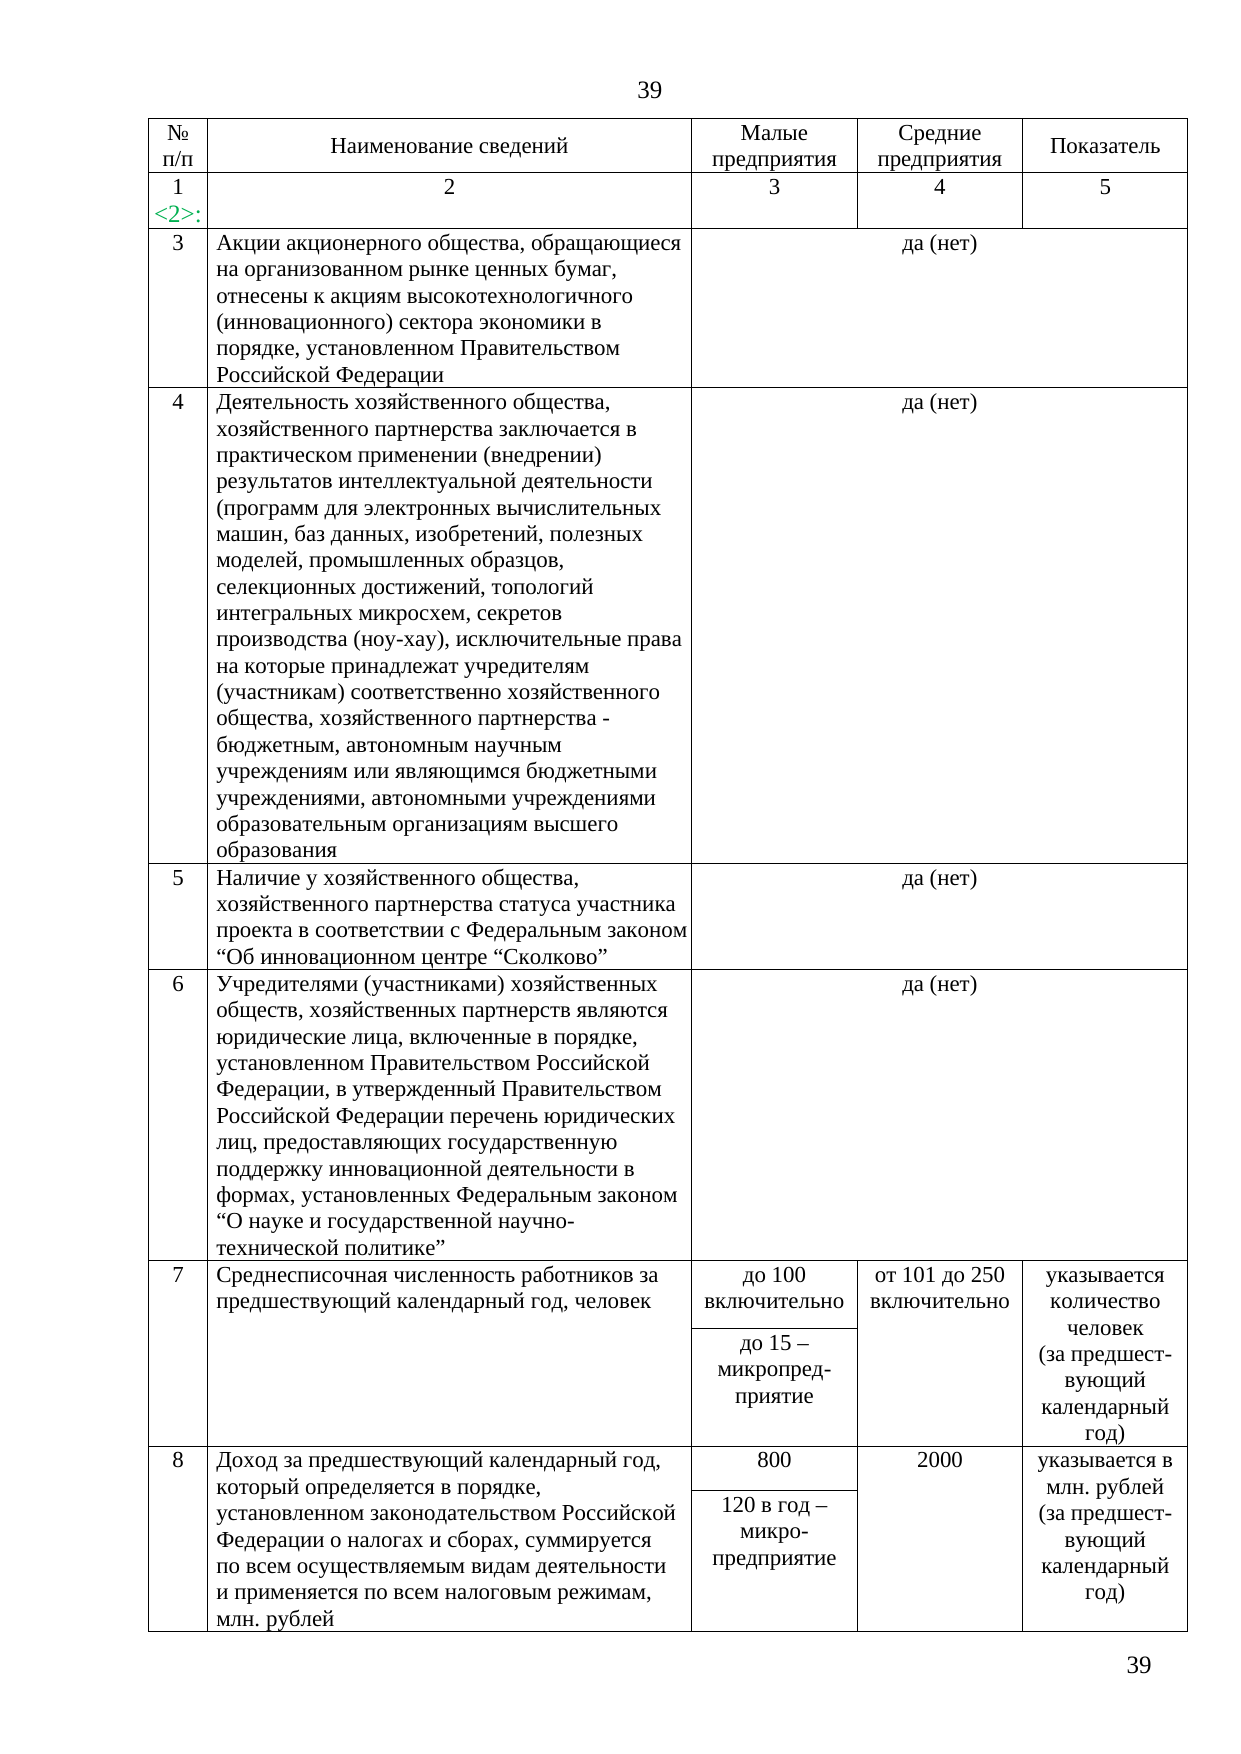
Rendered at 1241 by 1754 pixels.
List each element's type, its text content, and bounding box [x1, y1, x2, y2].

table_cell 7 [149, 1261, 207, 1446]
table_header № п/п [149, 119, 207, 172]
table_cell Среднесписочная численность работников за предшествующий календарный год, человек [208, 1261, 691, 1446]
table_cell 120 в год – микропредприятие [692, 1491, 857, 1631]
table_cell Деятельность хозяйственного общества, хозяйственного партнерства заключается в практическом применении (внедрении) результатов интеллектуальной деятельности (программ для электронных вычислительных машин, баз данных, изобретений, полезных моделей, промышленных образцов, селекционных достижений, топологий интегральных микросхем, секретов производства (ноу-хау), исключительные права на которые принадлежат учредителям (участникам) соответственно хозяйственного общества, хозяйственного партнерства - бюджетным, автономным научным учреждениям или являющимся бюджетными учреждениями, автономными учреждениями образовательным организациям высшего образования [208, 388, 691, 863]
table_cell да (нет) [692, 229, 1187, 387]
table_cell Акции акционерного общества, обращающиеся на организованном рынке ценных бумаг, отнесены к акциям высокотехнологичного (инновационного) сектора экономики в порядке, установленном Правительством Российской Федерации [208, 229, 691, 387]
table_cell 1 <2>: [149, 173, 207, 228]
table_cell 3 [692, 173, 857, 228]
table_cell да (нет) [692, 388, 1187, 863]
table_cell 3 [149, 229, 207, 387]
table_cell 2000 [858, 1447, 1022, 1631]
table_cell указывается количество человек (за предшествующий календарный год) [1023, 1261, 1187, 1446]
table_cell да (нет) [692, 864, 1187, 969]
table_cell да (нет) [692, 970, 1187, 1260]
table_header Наименование сведений [208, 119, 691, 172]
table_cell 5 [1023, 173, 1187, 228]
table_cell Доход за предшествующий календарный год, который определяется в порядке, установленном законодательством Российской Федерации о налогах и сборах, суммируется по всем осуществляемым видам деятельности и применяется по всем налоговым режимам, млн. рублей [208, 1447, 691, 1631]
table_cell 4 [858, 173, 1022, 228]
table_cell 800 [692, 1447, 857, 1490]
table_cell 5 [149, 864, 207, 969]
table_cell Учредителями (участниками) хозяйственных обществ, хозяйственных партнерств являются юридические лица, включенные в порядке, установленном Правительством Российской Федерации, в утвержденный Правительством Российской Федерации перечень юридических лиц, предоставляющих государственную поддержку инновационной деятельности в формах, установленных Федеральным законом “О науке и государственной научно-технической политике” [208, 970, 691, 1260]
table_header Средние предприятия [858, 119, 1022, 172]
table_cell до 15 – микропредприятие [692, 1329, 857, 1446]
table_header Малые предприятия [692, 119, 857, 172]
table_cell 2 [208, 173, 691, 228]
table_cell 4 [149, 388, 207, 863]
table_cell 8 [149, 1447, 207, 1631]
table_cell до 100 включительно [692, 1261, 857, 1328]
table_cell указывается в млн. рублей (за предшествующий календарный год) [1023, 1447, 1187, 1631]
table_cell от 101 до 250 включительно [858, 1261, 1022, 1446]
table_cell Наличие у хозяйственного общества, хозяйственного партнерства статуса участника проекта в соответствии с Федеральным законом “Об инновационном центре “Сколково” [208, 864, 691, 969]
table_header Показатель [1023, 119, 1187, 172]
table_cell 6 [149, 970, 207, 1260]
